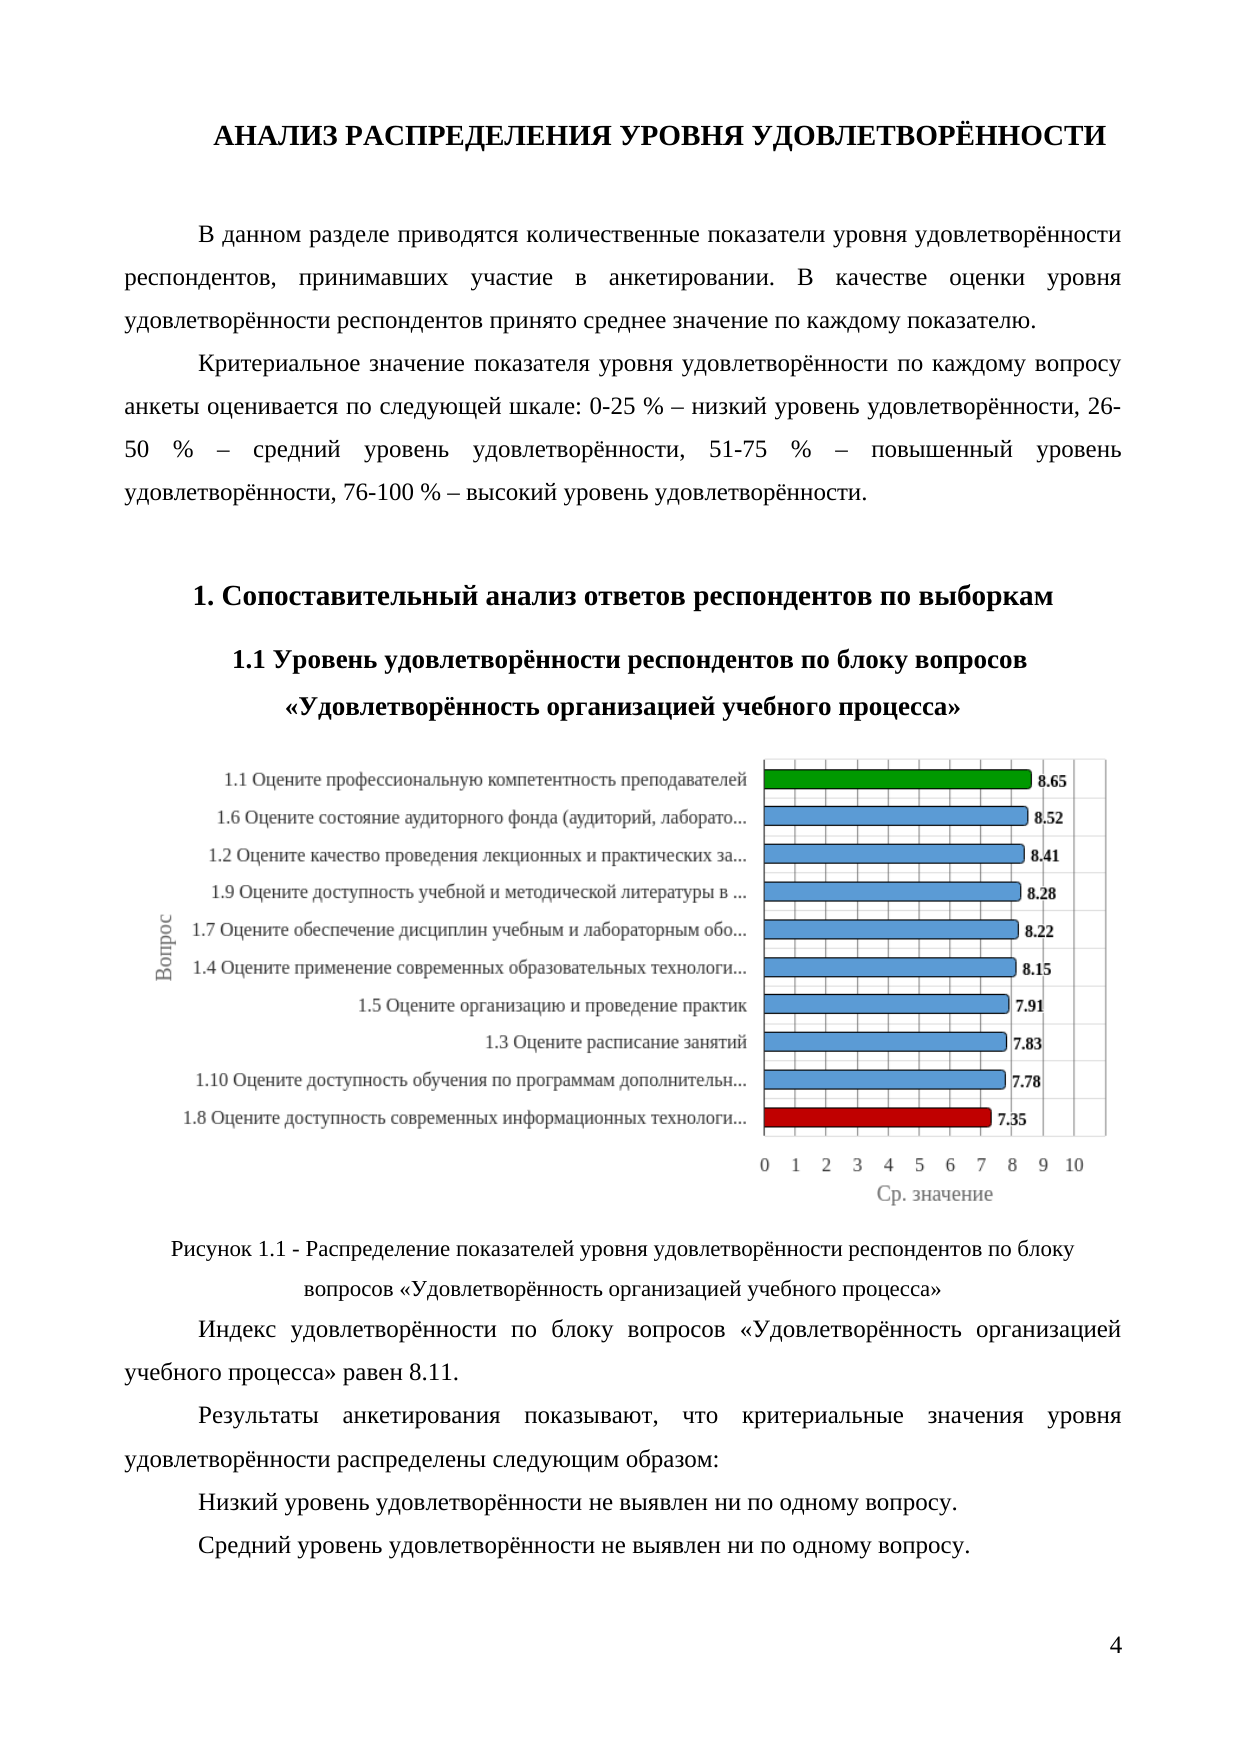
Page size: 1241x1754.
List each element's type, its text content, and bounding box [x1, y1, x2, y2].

picture [124, 749, 1129, 1221]
text Критериальное значение показателя уровня удовлетворённости по каждому вопросу анкеты оценивается по следующей шкале: 0-25 % – низкий уровень удовлетворённости, 26-50 % – средний уровень удовлетворённости, 51-75 % – повышенный уровень удовлетворённости, 76-100 % – высокий уровень удовлетворённости. [124, 348, 1122, 506]
subtitle 1. Сопоставительный анализ ответов респондентов по выборкам [124, 578, 1122, 612]
text Низкий уровень удовлетворённости не выявлен ни по одному вопросу. [124, 1487, 1122, 1516]
text Рисунок 1.1 - Распределение показателей уровня удовлетворённости респондентов по блоку вопросов «Удовлетворённость организацией учебного процесса» [124, 1235, 1122, 1301]
text Индекс удовлетворённости по блоку вопросов «Удовлетворённость организацией учебного процесса» равен 8.11. [124, 1314, 1122, 1386]
text Средний уровень удовлетворённости не выявлен ни по одному вопросу. [124, 1530, 1122, 1559]
subtitle АНАЛИЗ РАСПРЕДЕЛЕНИЯ УРОВНЯ УДОВЛЕТВОРЁННОСТИ [124, 118, 1122, 152]
text В данном разделе приводятся количественные показатели уровня удовлетворённости респондентов, принимавших участие в анкетировании. В качестве оценки уровня удовлетворённости респондентов принято среднее значение по каждому показателю. [124, 219, 1122, 334]
subtitle 1.1 Уровень удовлетворённости респондентов по блоку вопросов «Удовлетворённость организацией учебного процесса» [124, 643, 1122, 721]
text Результаты анкетирования показывают, что критериальные значения уровня удовлетворённости распределены следующим образом: [124, 1401, 1122, 1472]
